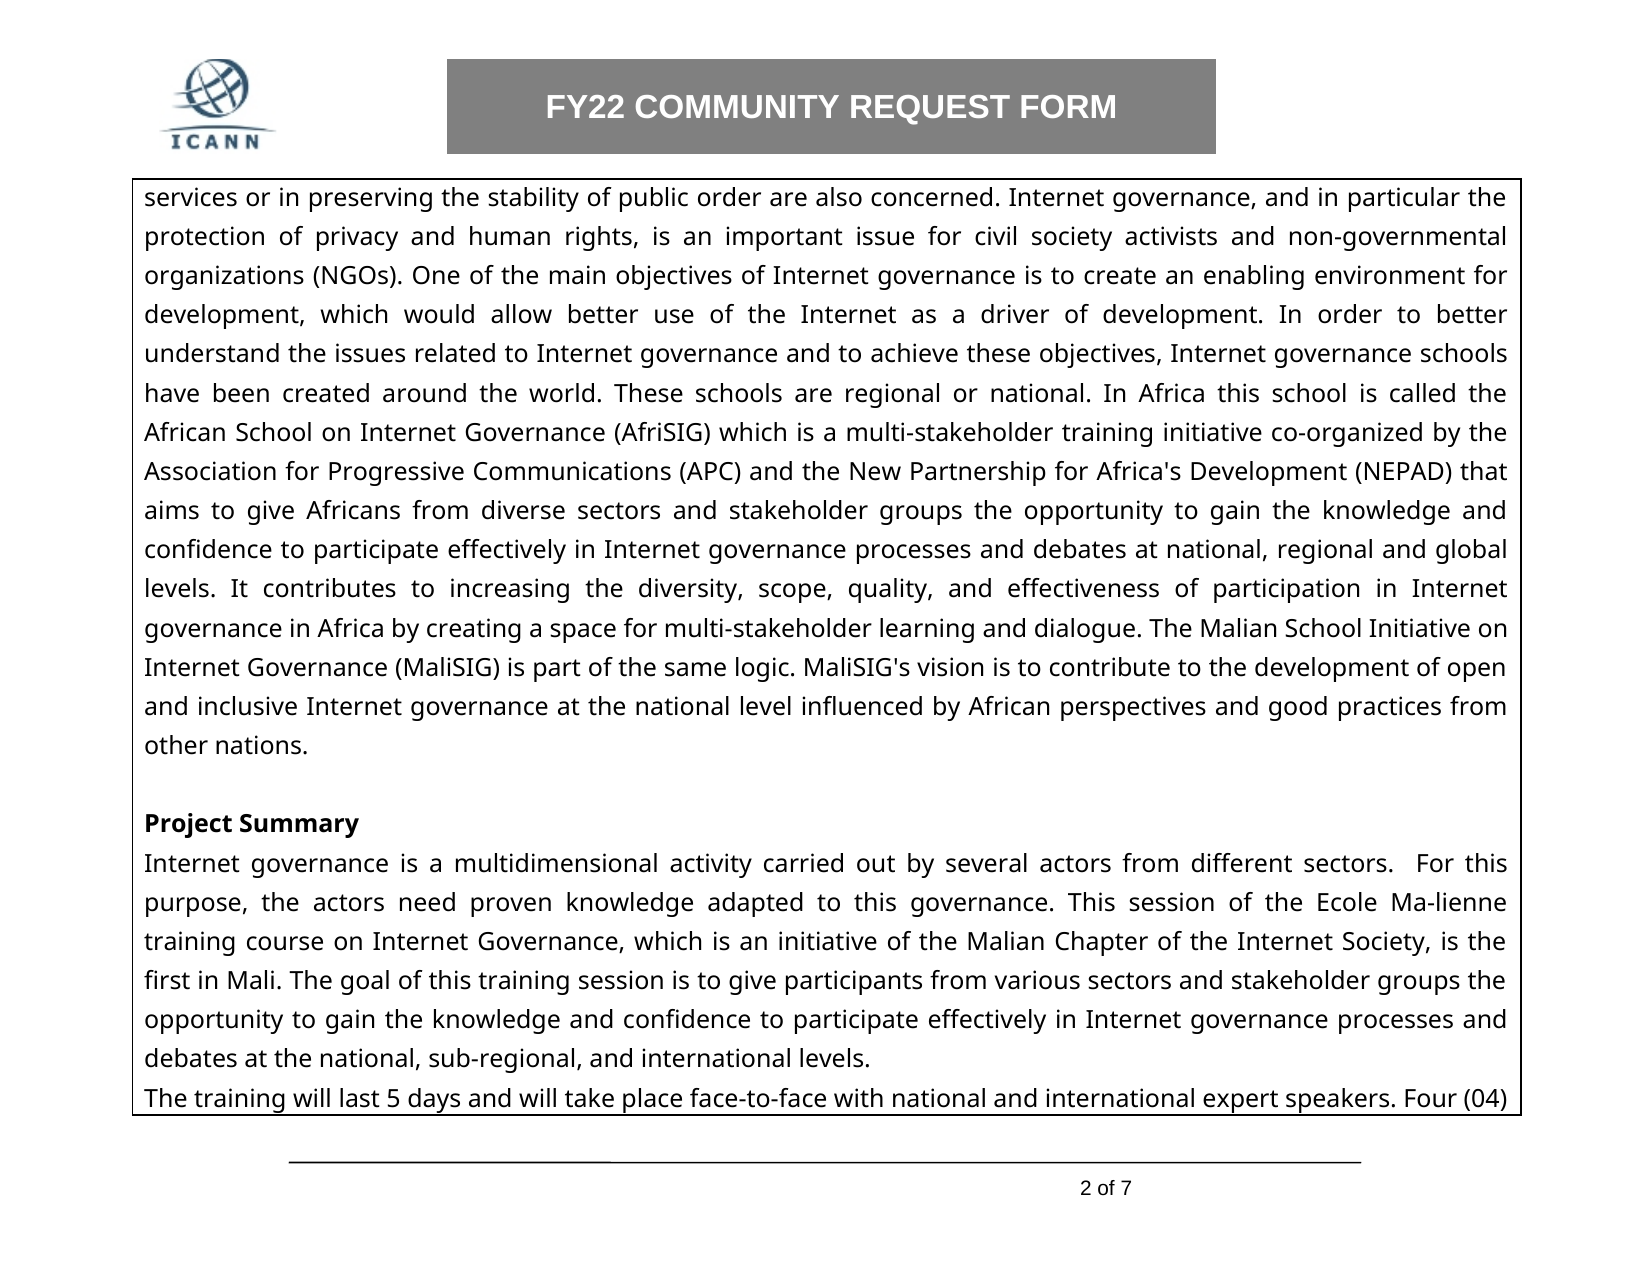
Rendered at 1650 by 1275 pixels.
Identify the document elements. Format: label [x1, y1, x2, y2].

table_cell [133, 180, 1520, 1114]
